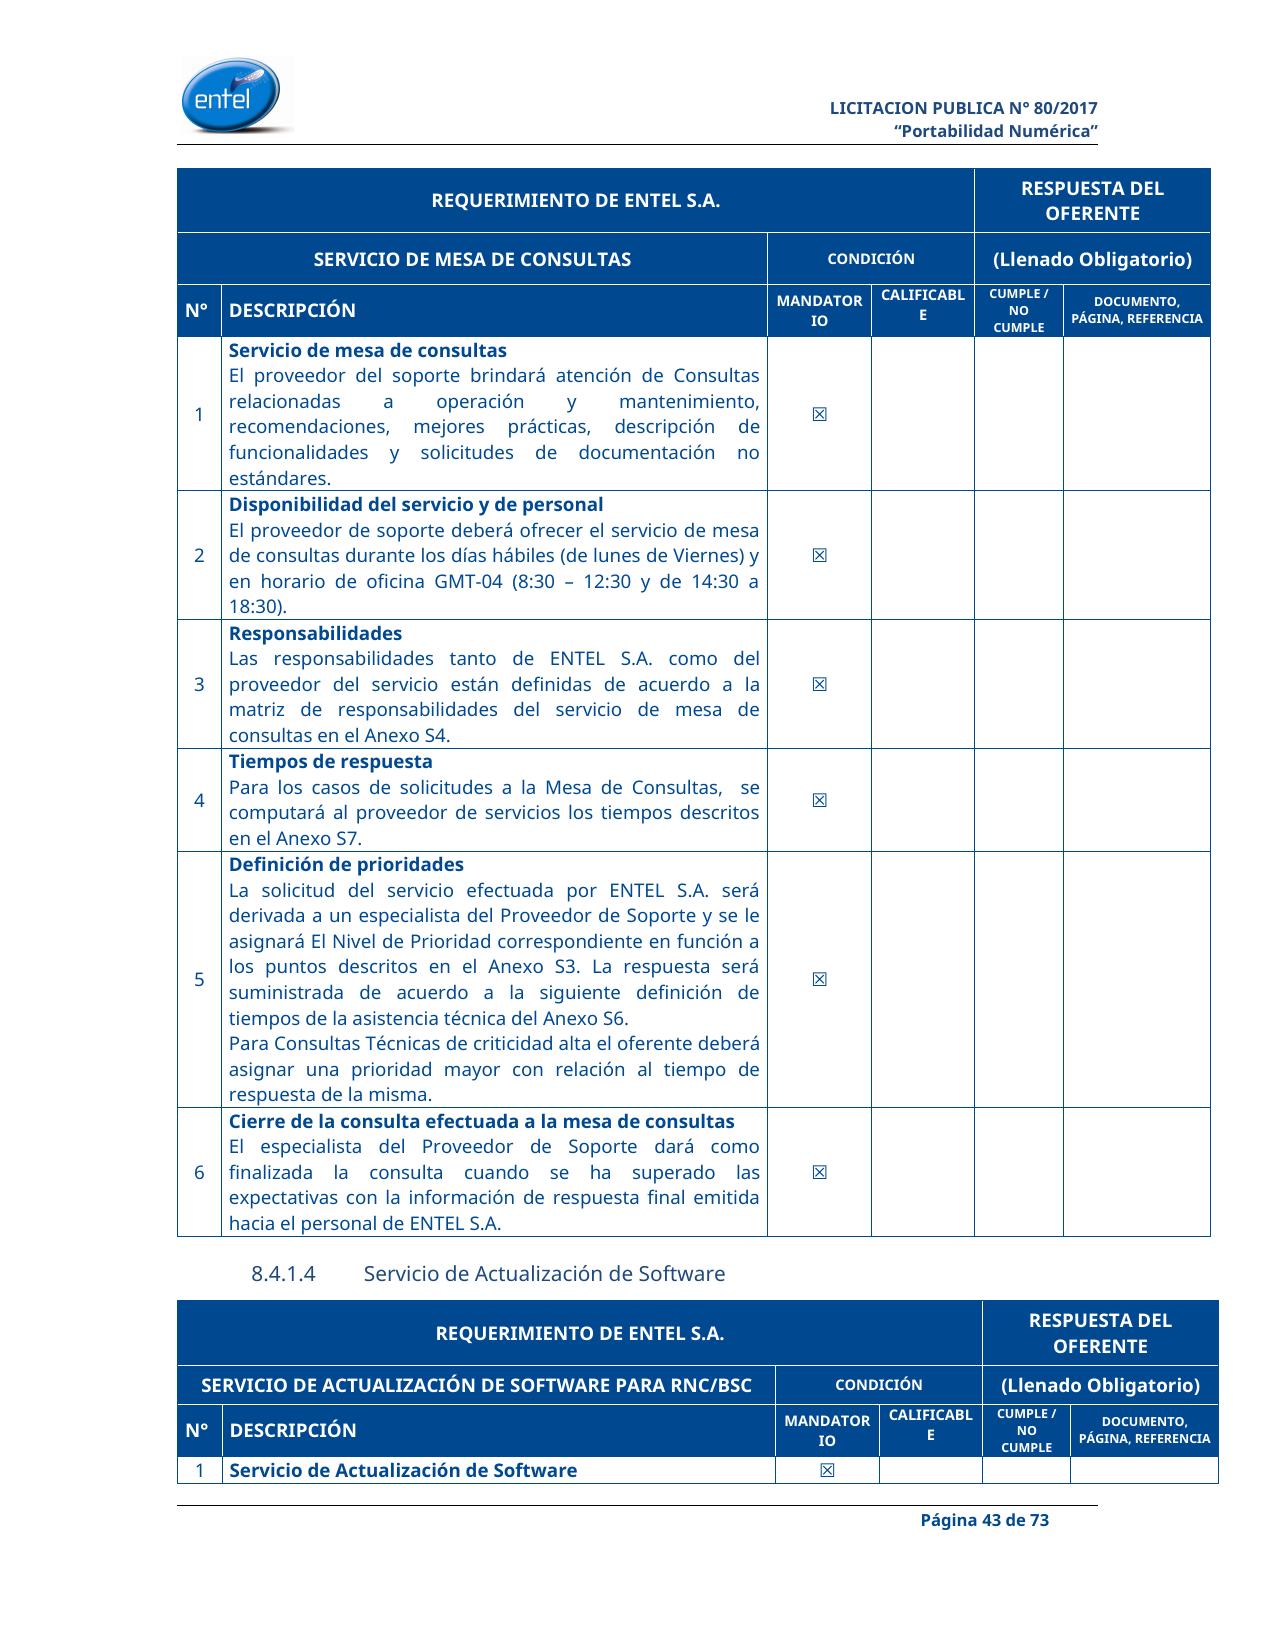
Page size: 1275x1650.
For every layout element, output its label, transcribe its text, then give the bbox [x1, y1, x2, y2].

table_cell [975, 1108, 1063, 1236]
table_cell [983, 1457, 1070, 1483]
table_cell CALIFICABLE [872, 285, 974, 336]
table_cell [975, 852, 1063, 1107]
table_cell ☒ [768, 337, 871, 490]
table_cell Tiempos de respuesta Para los casos de solicitudes a la Mesa de Consultas, se computará al proveedor de servicios los tiempos descritos en el Anexo S7. [222, 749, 767, 851]
table_cell [1064, 620, 1210, 748]
table_cell Responsabilidades Las responsabilidades tanto de ENTEL S.A. como del proveedor del servicio están definidas de acuerdo a la matriz de responsabilidades del servicio de mesa de consultas en el Anexo S4. [222, 620, 767, 748]
table_cell ☒ [768, 620, 871, 748]
table_cell CONDICIÓN [768, 233, 974, 284]
table_cell ☒ [768, 749, 871, 851]
table_cell CALIFICABLE [880, 1405, 982, 1456]
table_cell ☒ [776, 1457, 879, 1483]
table_header REQUERIMIENTO DE ENTEL S.A. [178, 169, 974, 232]
table_header REQUERIMIENTO DE ENTEL S.A. [178, 1301, 982, 1365]
table_cell [1064, 749, 1210, 851]
table_header RESPUESTA DEL OFERENTE [983, 1301, 1218, 1365]
table_cell 5 [178, 852, 221, 1107]
table_cell [975, 749, 1063, 851]
table_cell N° [178, 1405, 222, 1456]
table_cell [1064, 491, 1210, 619]
table_cell MANDATORIO [776, 1405, 879, 1456]
table_cell DOCUMENTO, PÁGINA, REFERENCIA [1071, 1405, 1218, 1456]
table_cell CUMPLE / NO CUMPLE [983, 1405, 1070, 1456]
table_cell [872, 337, 974, 490]
table_cell DESCRIPCIÓN [222, 285, 767, 336]
table_cell CUMPLE / NO CUMPLE [975, 285, 1063, 336]
table_cell [1064, 337, 1210, 490]
table_cell 6 [178, 1108, 221, 1236]
table_cell (Llenado Obligatorio) [975, 233, 1210, 284]
table_cell N° [178, 285, 221, 336]
subtitle Servicio de Actualización de Software [251, 1259, 1098, 1288]
table_cell Definición de prioridades La solicitud del servicio efectuada por ENTEL S.A. será derivada a un especialista del Proveedor de Soporte y se le asignará El Nivel de Prioridad correspondiente en función a los puntos descritos en el Anexo S3. La respuesta será suministrada de acuerdo a la siguiente definición de tiempos de la asistencia técnica del Anexo S6. Para Consultas Técnicas de criticidad alta el oferente deberá asignar una prioridad mayor con relación al tiempo de respuesta de la misma. [222, 852, 767, 1107]
table_cell [872, 1108, 974, 1236]
table_cell ☒ [768, 491, 871, 619]
table_cell [872, 491, 974, 619]
table_cell (Llenado Obligatorio) [983, 1366, 1218, 1404]
table_cell MANDATORIO [768, 285, 871, 336]
table_header RESPUESTA DEL OFERENTE [975, 169, 1210, 232]
table_cell DESCRIPCIÓN [223, 1405, 775, 1456]
picture [181, 56, 295, 134]
table_cell ☒ [768, 1108, 871, 1236]
table_cell Servicio de mesa de consultas El proveedor del soporte brindará atención de Consultas relacionadas a operación y mantenimiento, recomendaciones, mejores prácticas, descripción de funcionalidades y solicitudes de documentación no estándares. [222, 337, 767, 490]
table_cell 1 [178, 337, 221, 490]
table_cell SERVICIO DE MESA DE CONSULTAS [178, 233, 767, 284]
table_cell DOCUMENTO, PÁGINA, REFERENCIA [1064, 285, 1210, 336]
table_cell [880, 1457, 982, 1483]
table_cell CONDICIÓN [776, 1366, 982, 1404]
table_cell [975, 337, 1063, 490]
table_cell [872, 852, 974, 1107]
table_cell ☒ [768, 852, 871, 1107]
table_cell 1 [178, 1457, 222, 1483]
table_cell [1064, 1108, 1210, 1236]
table_cell 3 [178, 620, 221, 748]
table_cell [1071, 1457, 1218, 1483]
table_cell [975, 620, 1063, 748]
table_cell [872, 749, 974, 851]
table_cell [872, 620, 974, 748]
table_cell SERVICIO DE ACTUALIZACIÓN DE SOFTWARE PARA RNC/BSC [178, 1366, 775, 1404]
table_cell 4 [178, 749, 221, 851]
table_cell Disponibilidad del servicio y de personal El proveedor de soporte deberá ofrecer el servicio de mesa de consultas durante los días hábiles (de lunes de Viernes) y en horario de oficina GMT-04 (8:30 – 12:30 y de 14:30 a 18:30). [222, 491, 767, 619]
table_cell [1064, 852, 1210, 1107]
table_cell [975, 491, 1063, 619]
table_cell Cierre de la consulta efectuada a la mesa de consultas El especialista del Proveedor de Soporte dará como finalizada la consulta cuando se ha superado las expectativas con la información de respuesta final emitida hacia el personal de ENTEL S.A. [222, 1108, 767, 1236]
table_cell 2 [178, 491, 221, 619]
